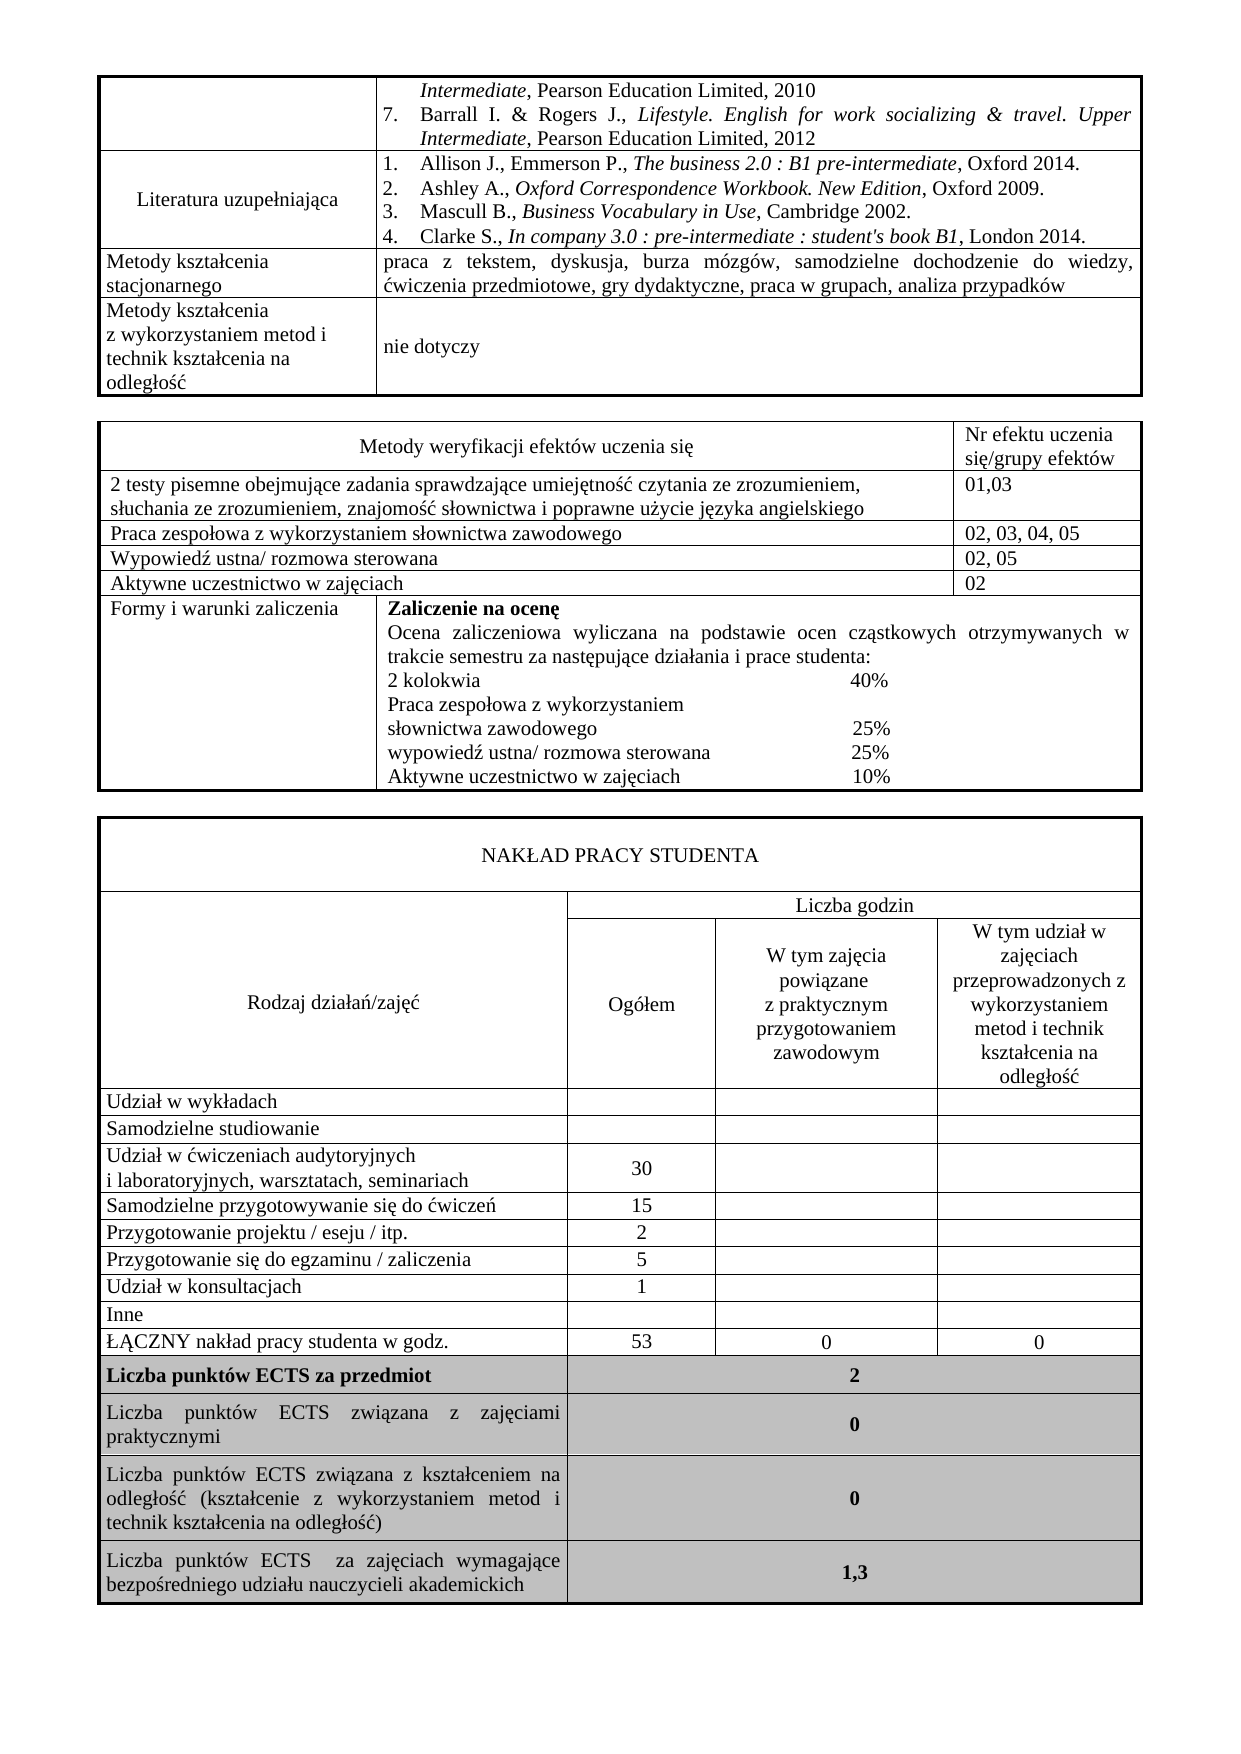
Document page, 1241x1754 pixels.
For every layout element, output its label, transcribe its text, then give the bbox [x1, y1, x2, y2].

table_cell Liczba godzin [568, 892, 1140, 918]
table_cell 1,3 [568, 1541, 1140, 1602]
table_cell 0 [568, 1394, 1140, 1454]
table_cell W tym zajęcia powiązane z praktycznym przygotowaniem zawodowym [716, 919, 937, 1088]
table_cell [716, 1089, 937, 1115]
table_cell Liczba punktów ECTS za przedmiot [101, 1356, 567, 1393]
table_cell 1 [568, 1275, 715, 1301]
table_cell [938, 1275, 1140, 1301]
table_cell [716, 1275, 937, 1301]
table_cell 02, 03, 04, 05 [954, 521, 1140, 545]
table_cell Udział w konsultacjach [101, 1275, 567, 1301]
table_cell [568, 1089, 715, 1115]
table_cell 2 testy pisemne obejmujące zadania sprawdzające umiejętność czytania ze zrozumieniem, słuchania ze zrozumieniem, znajomość słownictwa i poprawne użycie języka angielskiego [101, 471, 953, 519]
table_cell Literatura uzupełniająca [101, 151, 376, 248]
table_cell ŁĄCZNY nakład pracy studenta w godz. [101, 1329, 567, 1355]
table_cell Formy i warunki zaliczenia [101, 596, 376, 788]
table_cell Liczba punktów ECTS związana z zajęciami praktycznymi [101, 1394, 567, 1454]
table_cell praca z tekstem, dyskusja, burza mózgów, samodzielne dochodzenie do wiedzy, ćwiczenia przedmiotowe, gry dydaktyczne, praca w grupach, analiza przypadków [377, 249, 1140, 297]
table_cell Zaliczenie na ocenę Ocena zaliczeniowa wyliczana na podstawie ocen cząstkowych otrzymywanych w trakcie semestru za następujące działania i prace studenta: 2 kolokwia 40% Praca zespołowa z wykorzystaniem słownictwa zawodowego 25% wypowiedź ustna/ rozmowa sterowana 25% Aktywne uczestnictwo w zajęciach 10% [377, 596, 1140, 788]
table_cell nie dotyczy [377, 298, 1140, 394]
table_cell [568, 1302, 715, 1328]
table_cell Ogółem [568, 919, 715, 1088]
table_cell [716, 1220, 937, 1246]
table_cell Praca zespołowa z wykorzystaniem słownictwa zawodowego [101, 521, 953, 545]
table_cell Samodzielne studiowanie [101, 1116, 567, 1142]
table_cell [568, 1116, 715, 1142]
table_cell W tym udział w zajęciach przeprowadzonych z wykorzystaniem metod i technik kształcenia na odległość [938, 919, 1140, 1088]
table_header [377, 78, 1140, 150]
table_header Nr efektu uczenia się/grupy efektów [954, 422, 1140, 470]
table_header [101, 78, 376, 150]
table_cell 30 [568, 1144, 715, 1192]
table_cell Przygotowanie projektu / eseju / itp. [101, 1220, 567, 1246]
table_cell Przygotowanie się do egzaminu / zaliczenia [101, 1247, 567, 1273]
table_cell Liczba punktów ECTS za zajęciach wymagające bezpośredniego udziału nauczycieli akademickich [101, 1541, 567, 1602]
table_cell 5 [568, 1247, 715, 1273]
table_cell 0 [568, 1456, 1140, 1540]
table_cell [716, 1302, 937, 1328]
table_cell Liczba punktów ECTS związana z kształceniem na odległość (kształcenie z wykorzystaniem metod i technik kształcenia na odległość) [101, 1456, 567, 1540]
table_cell Udział w wykładach [101, 1089, 567, 1115]
table_cell 02 [954, 571, 1140, 595]
table_cell [938, 1247, 1140, 1273]
table_cell [716, 1247, 937, 1273]
table_cell Metody kształcenia z wykorzystaniem metod i technik kształcenia na odległość [101, 298, 376, 394]
table_cell Rodzaj działań/zajęć [101, 892, 567, 1088]
table_cell [716, 1193, 937, 1219]
table_cell [716, 1116, 937, 1142]
table_cell [716, 1144, 937, 1192]
table_cell Allison J., Emmerson P., The business 2.0 : B1 pre-intermediate, Oxford 2014. Ashley A., Oxford Correspondence Workbook. New Edition, Oxford 2009. Mascull B., Business Vocabulary in Use, Cambridge 2002. Clarke S., In company 3.0 : pre-intermediate : student's book B1, London 2014. [377, 151, 1140, 248]
table_header Metody weryfikacji efektów uczenia się [101, 422, 953, 470]
table_cell 02, 05 [954, 546, 1140, 570]
table_cell 2 [568, 1220, 715, 1246]
table_cell Udział w ćwiczeniach audytoryjnych i laboratoryjnych, warsztatach, seminariach [101, 1144, 567, 1192]
table_cell 2 [568, 1356, 1140, 1393]
table_cell 0 [716, 1329, 937, 1355]
table_cell [938, 1220, 1140, 1246]
table_cell [938, 1144, 1140, 1192]
table_cell [938, 1116, 1140, 1142]
table_cell Inne [101, 1302, 567, 1328]
table_cell Samodzielne przygotowywanie się do ćwiczeń [101, 1193, 567, 1219]
table_cell Metody kształcenia stacjonarnego [101, 249, 376, 297]
table_cell 15 [568, 1193, 715, 1219]
table_cell 53 [568, 1329, 715, 1355]
table_cell Wypowiedź ustna/ rozmowa sterowana [101, 546, 953, 570]
table_cell [938, 1089, 1140, 1115]
table_header NAKŁAD PRACY STUDENTA [101, 819, 1140, 891]
table_cell [938, 1193, 1140, 1219]
table_cell Aktywne uczestnictwo w zajęciach [101, 571, 953, 595]
table_cell 01,03 [954, 471, 1140, 519]
table_cell [938, 1302, 1140, 1328]
table_cell 0 [938, 1329, 1140, 1355]
